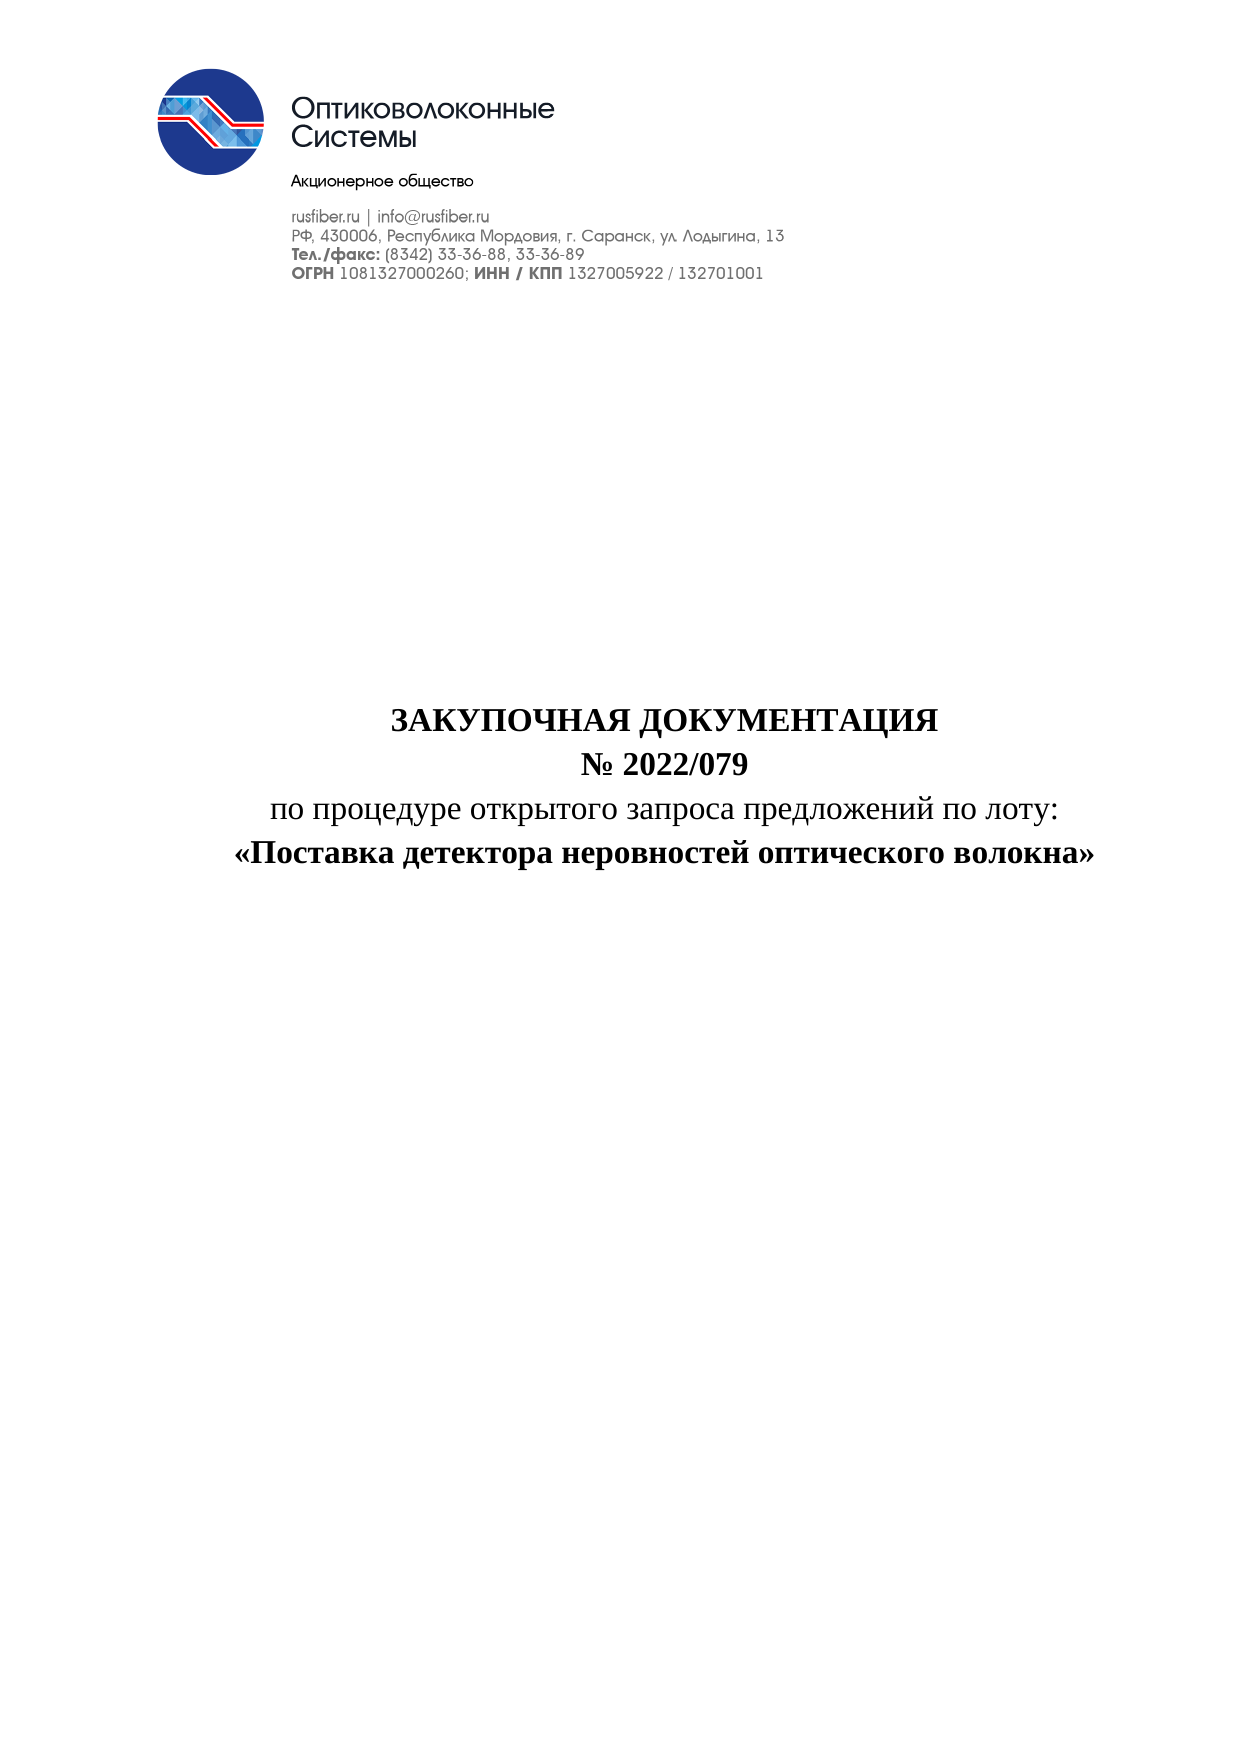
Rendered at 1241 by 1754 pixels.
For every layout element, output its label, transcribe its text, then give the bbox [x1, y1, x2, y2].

picture [147, 59, 951, 303]
text № 2022/079 [148, 744, 1181, 782]
text «Поставка детектора неровностей оптического волокна» [148, 832, 1181, 871]
text ЗАКУПОЧНАЯ ДОКУМЕНТАЦИЯ [148, 700, 1181, 738]
text по процедуре открытого запроса предложений по лоту: [148, 788, 1181, 827]
